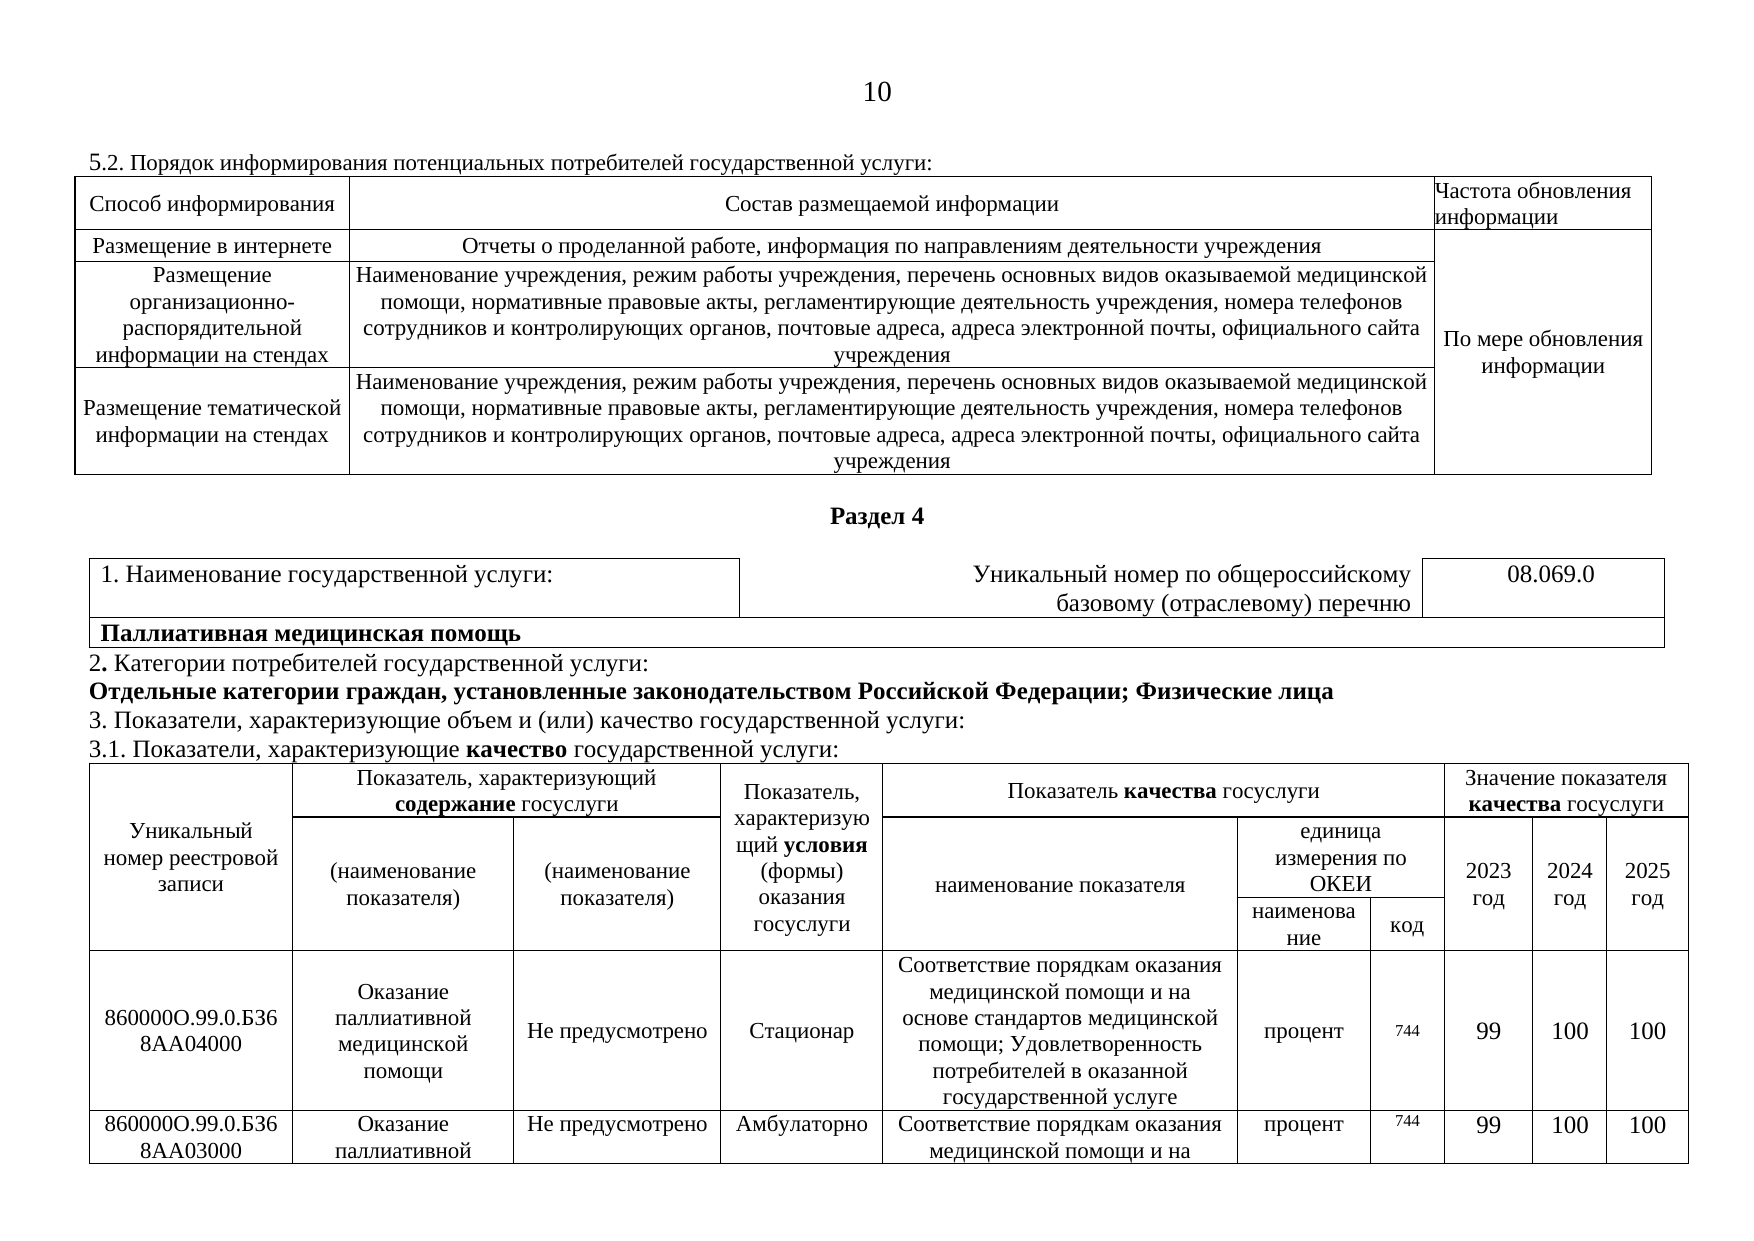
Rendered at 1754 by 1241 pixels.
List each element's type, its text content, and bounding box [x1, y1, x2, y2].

table_cell 100 [1607, 951, 1688, 1109]
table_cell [90, 1111, 292, 1163]
table_header 1. Наименование государственной услуги: [90, 559, 739, 617]
table_cell Не предусмотрено [514, 1111, 720, 1163]
table_cell наименование [1238, 898, 1370, 950]
table_header Частота обновления информации [1435, 177, 1651, 229]
table_header 08.069.0 [1423, 559, 1664, 617]
table_cell Паллиативная медицинская помощь [90, 618, 1664, 647]
table_cell (наименование показателя) [514, 818, 720, 950]
table_cell 2025 год [1607, 818, 1688, 950]
table_cell 100 [1607, 1111, 1688, 1163]
table_cell Стационар [721, 951, 882, 1109]
table_cell Отчеты о проделанной работе, информация по направлениям деятельности учреждения [350, 230, 1434, 261]
text 2. Категории потребителей государственной услуги: [89, 648, 1665, 676]
table_header Способ информирования [76, 177, 349, 229]
table_cell 744 [1371, 1111, 1444, 1163]
table_cell единица измерения по ОКЕИ [1238, 818, 1444, 897]
table_header Уникальный номер реестровой записи [90, 764, 292, 950]
table_cell Оказание паллиативной медицинской помощи [293, 951, 513, 1109]
table_cell Наименование учреждения, режим работы учреждения, перечень основных видов оказываемой медицинской помощи, нормативные правовые акты, регламентирующие деятельность учреждения, номера телефонов сотрудников и контролирующих органов, почтовые адреса, адреса электронной почты, официального сайта учреждения [350, 262, 1434, 367]
table_cell 2023 год [1445, 818, 1532, 950]
text Отдельные категории граждан, установленные законодательством Российской Федерации; Физические лица [89, 676, 1665, 705]
text Раздел 4 [89, 501, 1665, 529]
table_cell код [1371, 898, 1444, 950]
table_cell 100 [1533, 951, 1606, 1109]
table_header Значение показателя качества госуслуги [1445, 764, 1688, 816]
table_cell Размещение тематической информации на стендах [76, 368, 349, 473]
table_cell Амбулаторно [721, 1111, 882, 1163]
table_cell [883, 1111, 1237, 1163]
table_cell 99 [1445, 1111, 1532, 1163]
table_header Показатель, характеризующий условия (формы) оказания госуслуги [721, 764, 882, 950]
table_cell Размещение в интернете [76, 230, 349, 261]
text 3.1. Показатели, характеризующие качество государственной услуги: [89, 734, 1665, 763]
table_cell наименование показателя [883, 818, 1237, 950]
table_cell 860000О.99.0.БЗ68АА04000 [90, 951, 292, 1109]
table_cell процент [1238, 951, 1370, 1109]
table_cell По мере обновления информации [1435, 230, 1651, 473]
table_cell (наименование показателя) [293, 818, 513, 950]
table_header Показатель качества госуслуги [883, 764, 1444, 816]
table_cell Наименование учреждения, режим работы учреждения, перечень основных видов оказываемой медицинской помощи, нормативные правовые акты, регламентирующие деятельность учреждения, номера телефонов сотрудников и контролирующих органов, почтовые адреса, адреса электронной почты, официального сайта учреждения [350, 368, 1434, 473]
table_header Показатель, характеризующий содержание госуслуги [293, 764, 720, 816]
text 5.2. Порядок информирования потенциальных потребителей государственной услуги: [89, 147, 1665, 176]
text 3. Показатели, характеризующие объем и (или) качество государственной услуги: [89, 705, 1665, 734]
table_header Уникальный номер по общероссийскому базовому (отраслевому) перечню [740, 558, 1422, 617]
table_cell Размещение организационно-распорядительной информации на стендах [76, 262, 349, 367]
table_cell Не предусмотрено [514, 951, 720, 1109]
table_header Состав размещаемой информации [350, 177, 1434, 229]
table_cell 2024 год [1533, 818, 1606, 950]
table_cell 99 [1445, 951, 1532, 1109]
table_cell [293, 1111, 513, 1163]
table_cell 744 [1371, 951, 1444, 1109]
table_cell процент [1238, 1111, 1370, 1163]
table_cell 100 [1533, 1111, 1606, 1163]
